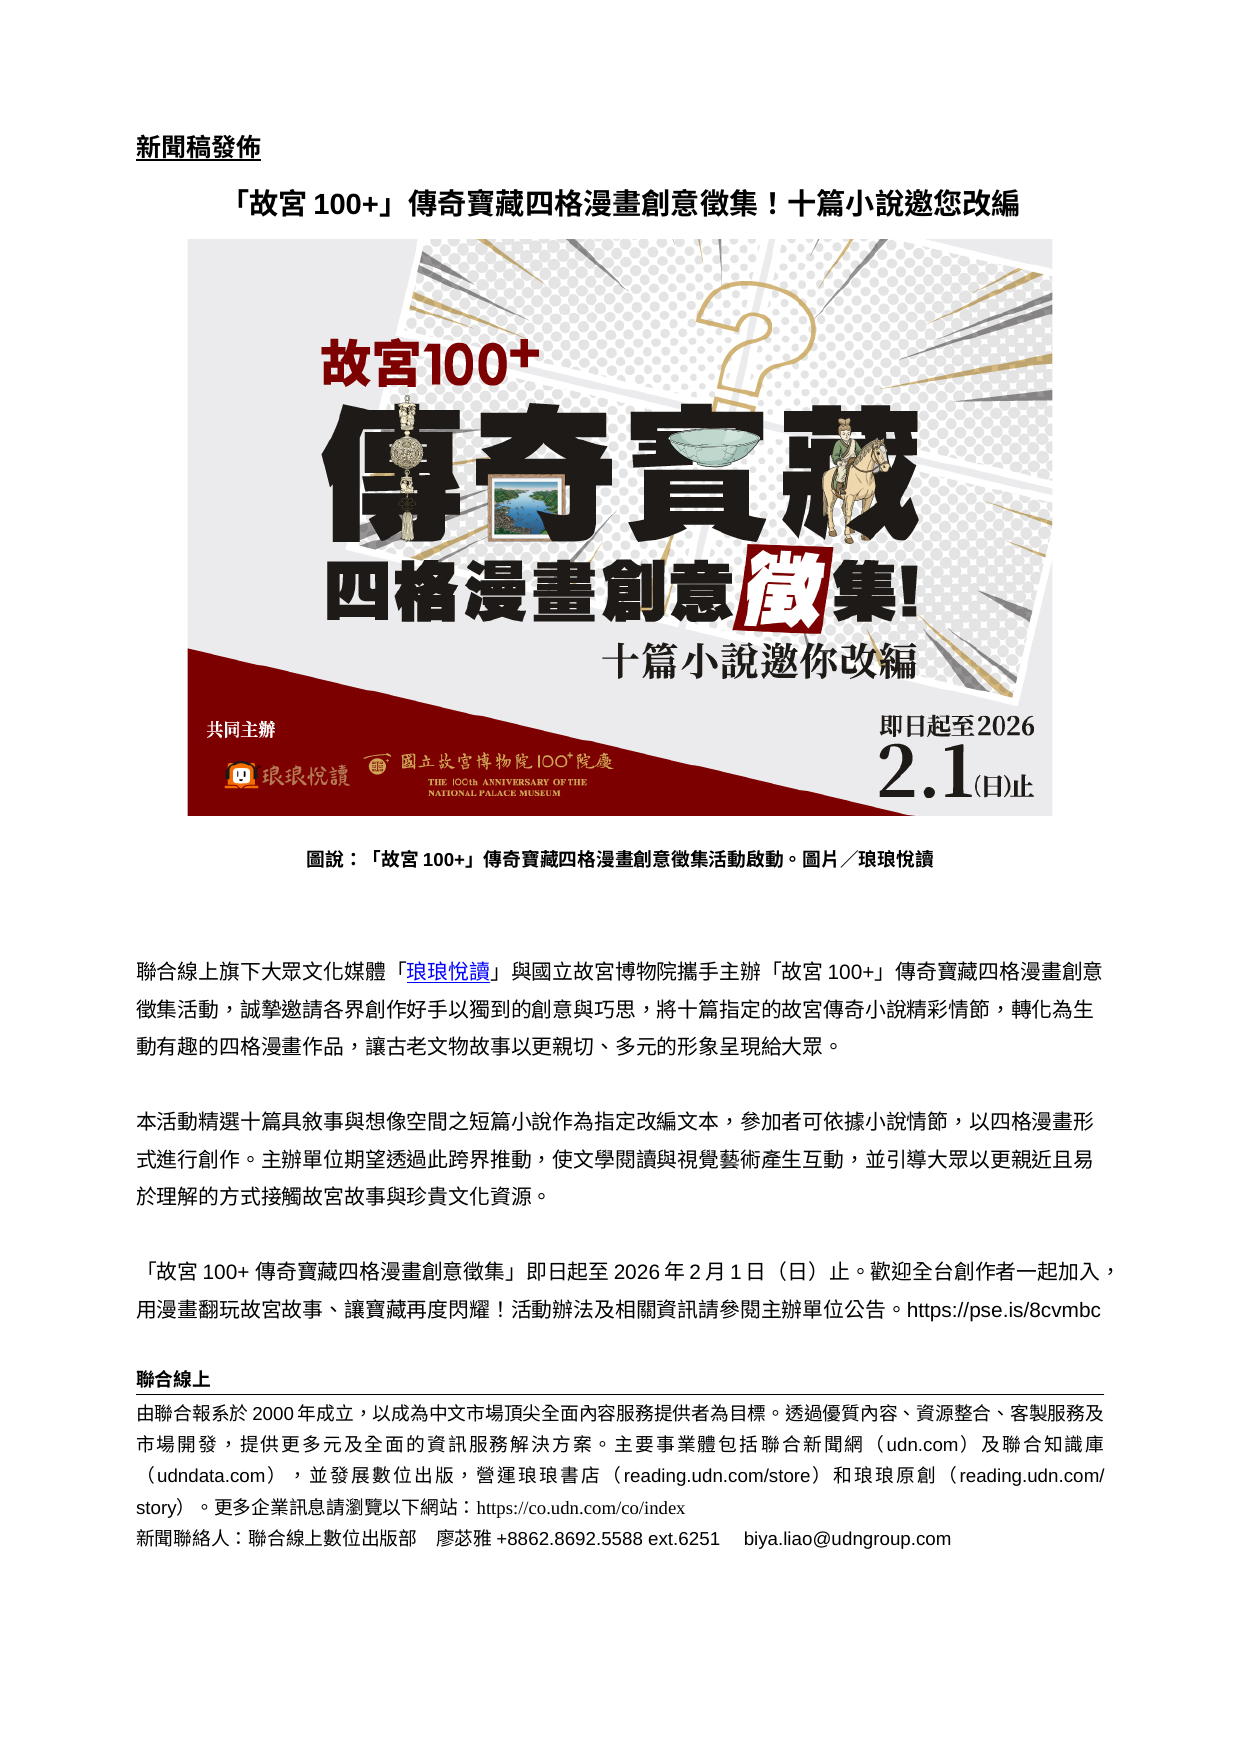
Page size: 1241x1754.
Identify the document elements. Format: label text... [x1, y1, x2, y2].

text 由聯合報系於2000年成立，以成為中文市場頂尖全面內容服務提供者為目標。透過優質內容、資源整合、客製服務及市場開發，提供更多元及全面的資訊服務解決方案。主要事業體包括聯合新聞網（udn.com）及聯合知識庫（udndata.com），並發展數位出版，營運琅琅書店（reading.udn.com/store）和琅琅原創（reading.udn.com/story）。更多企業訊息請瀏覽以下網站：https://co.udn.com/co/index [136, 1395, 1104, 1520]
text 新聞聯絡人：聯合線上數位出版部 廖苾雅 +8862.8692.5588 ext.6251 biya.liao@udngroup.com [136, 1520, 1104, 1552]
text 聯合線上 [136, 1364, 1104, 1394]
text 「故宮100+」傳奇寶藏四格漫畫創意徵集！十篇小說邀您改編 [136, 164, 1104, 239]
picture [187, 239, 1053, 816]
text 聯合線上旗下大眾文化媒體「琅琅悅讀」與國立故宮博物院攜手主辦「故宮100+」傳奇寶藏四格漫畫創意徵集活動，誠摯邀請各界創作好手以獨到的創意與巧思，將十篇指定的故宮傳奇小說精彩情節，轉化為生動有趣的四格漫畫作品，讓古老文物故事以更親切、多元的形象呈現給大眾。 本活動精選十篇具敘事與想像空間之短篇小說作為指定改編文本，參加者可依據小說情節，以四格漫畫形式進行創作。主辦單位期望透過此跨界推動，使文學閱讀與視覺藝術產生互動，並引導大眾以更親近且易於理解的方式接觸故宮故事與珍貴文化資源。 「故宮100+ 傳奇寶藏四格漫畫創意徵集」即日起至2026年2月1日（日）止。歡迎全台創作者一起加入，用漫畫翻玩故宮故事、讓寶藏再度閃耀！活動辦法及相關資訊請參閱主辦單位公告。https://pse.is/8cvmbc [136, 952, 1104, 1327]
text 新聞稿發佈 [136, 127, 1104, 164]
text 圖說：「故宮100+」傳奇寶藏四格漫畫創意徵集活動啟動。圖片／琅琅悅讀 [136, 839, 1104, 877]
